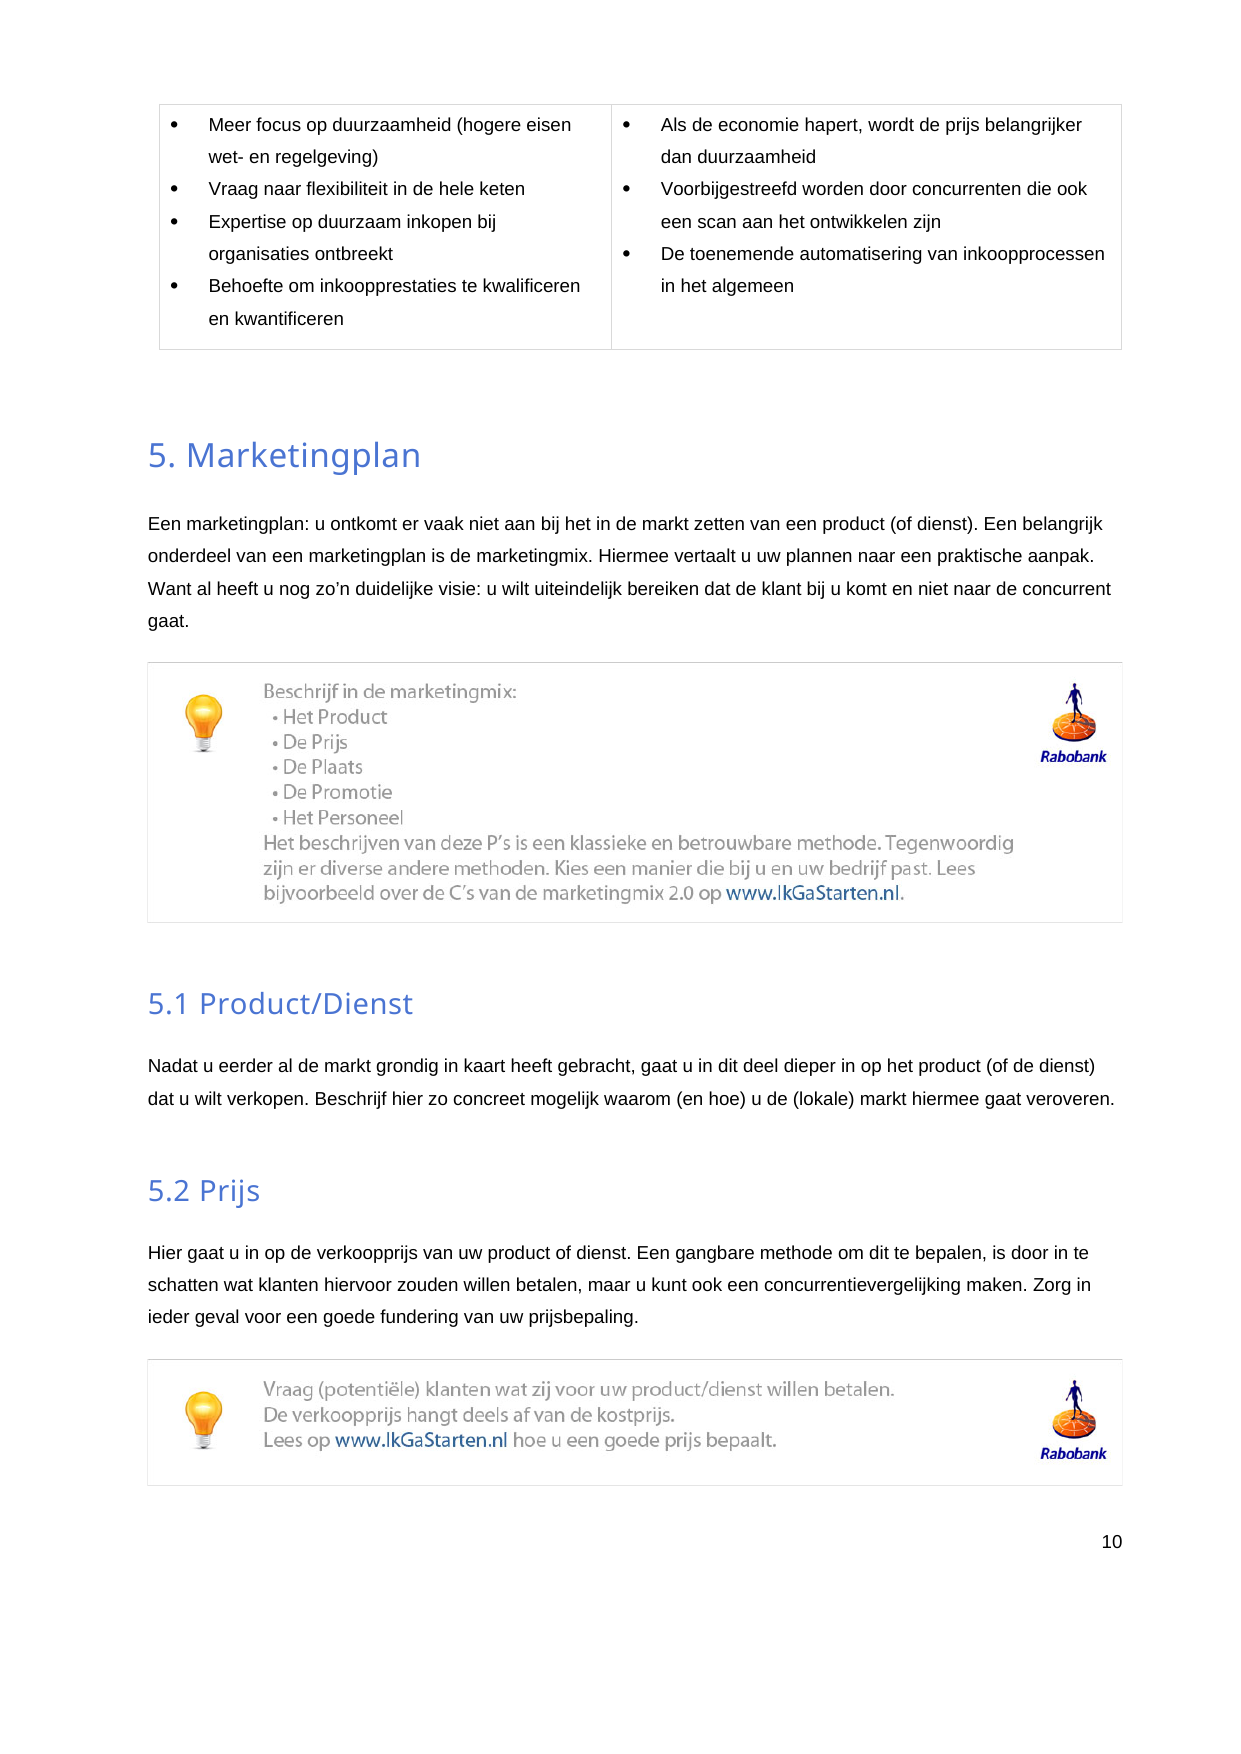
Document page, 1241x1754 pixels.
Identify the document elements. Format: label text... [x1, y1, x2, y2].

text Nadat u eerder al de markt grondig in kaart heeft gebracht, gaat u in dit deel dieper in op het product (of de dienst) dat u wilt verkopen. Beschrijf hier zo concreet mogelijk waarom (en hoe) u de (lokale) markt hiermee gaat veroveren. [148, 1055, 1122, 1109]
table_cell Meer focus op duurzaamheid (hogere eisen wet- en regelgeving) Vraag naar flexibiliteit in de hele keten Expertise op duurzaam inkopen bij organisaties ontbreekt Behoefte om inkoopprestaties te kwalificeren en kwantificeren [160, 105, 611, 349]
table_cell Als de economie hapert, wordt de prijs belangrijker dan duurzaamheid Voorbijgestreefd worden door concurrenten die ook een scan aan het ontwikkelen zijn De toenemende automatisering van inkoopprocessen in het algemeen [612, 105, 1121, 349]
picture [147, 1359, 1123, 1486]
text 5.2 Prijs [148, 1170, 1122, 1209]
picture [147, 662, 1123, 923]
text 5.1 Product/Dienst [148, 983, 1122, 1023]
text Een marketingplan: u ontkomt er vaak niet aan bij het in de markt zetten van een product (of dienst). Een belangrijk onderdeel van een marketingplan is de marketingmix. Hiermee vertaalt u uw plannen naar een praktische aanpak. Want al heeft u nog zo’n duidelijke visie: u wilt uiteindelijk bereiken dat de klant bij u komt en niet naar de concurrent gaat. [148, 513, 1122, 631]
subtitle 5. Marketingplan [148, 432, 1122, 477]
text Hier gaat u in op de verkoopprijs van uw product of dienst. Een gangbare methode om dit te bepalen, is door in te schatten wat klanten hiervoor zouden willen betalen, maar u kunt ook een concurrentievergelijking maken. Zorg in ieder geval voor een goede fundering van uw prijsbepaling. [148, 1242, 1122, 1328]
